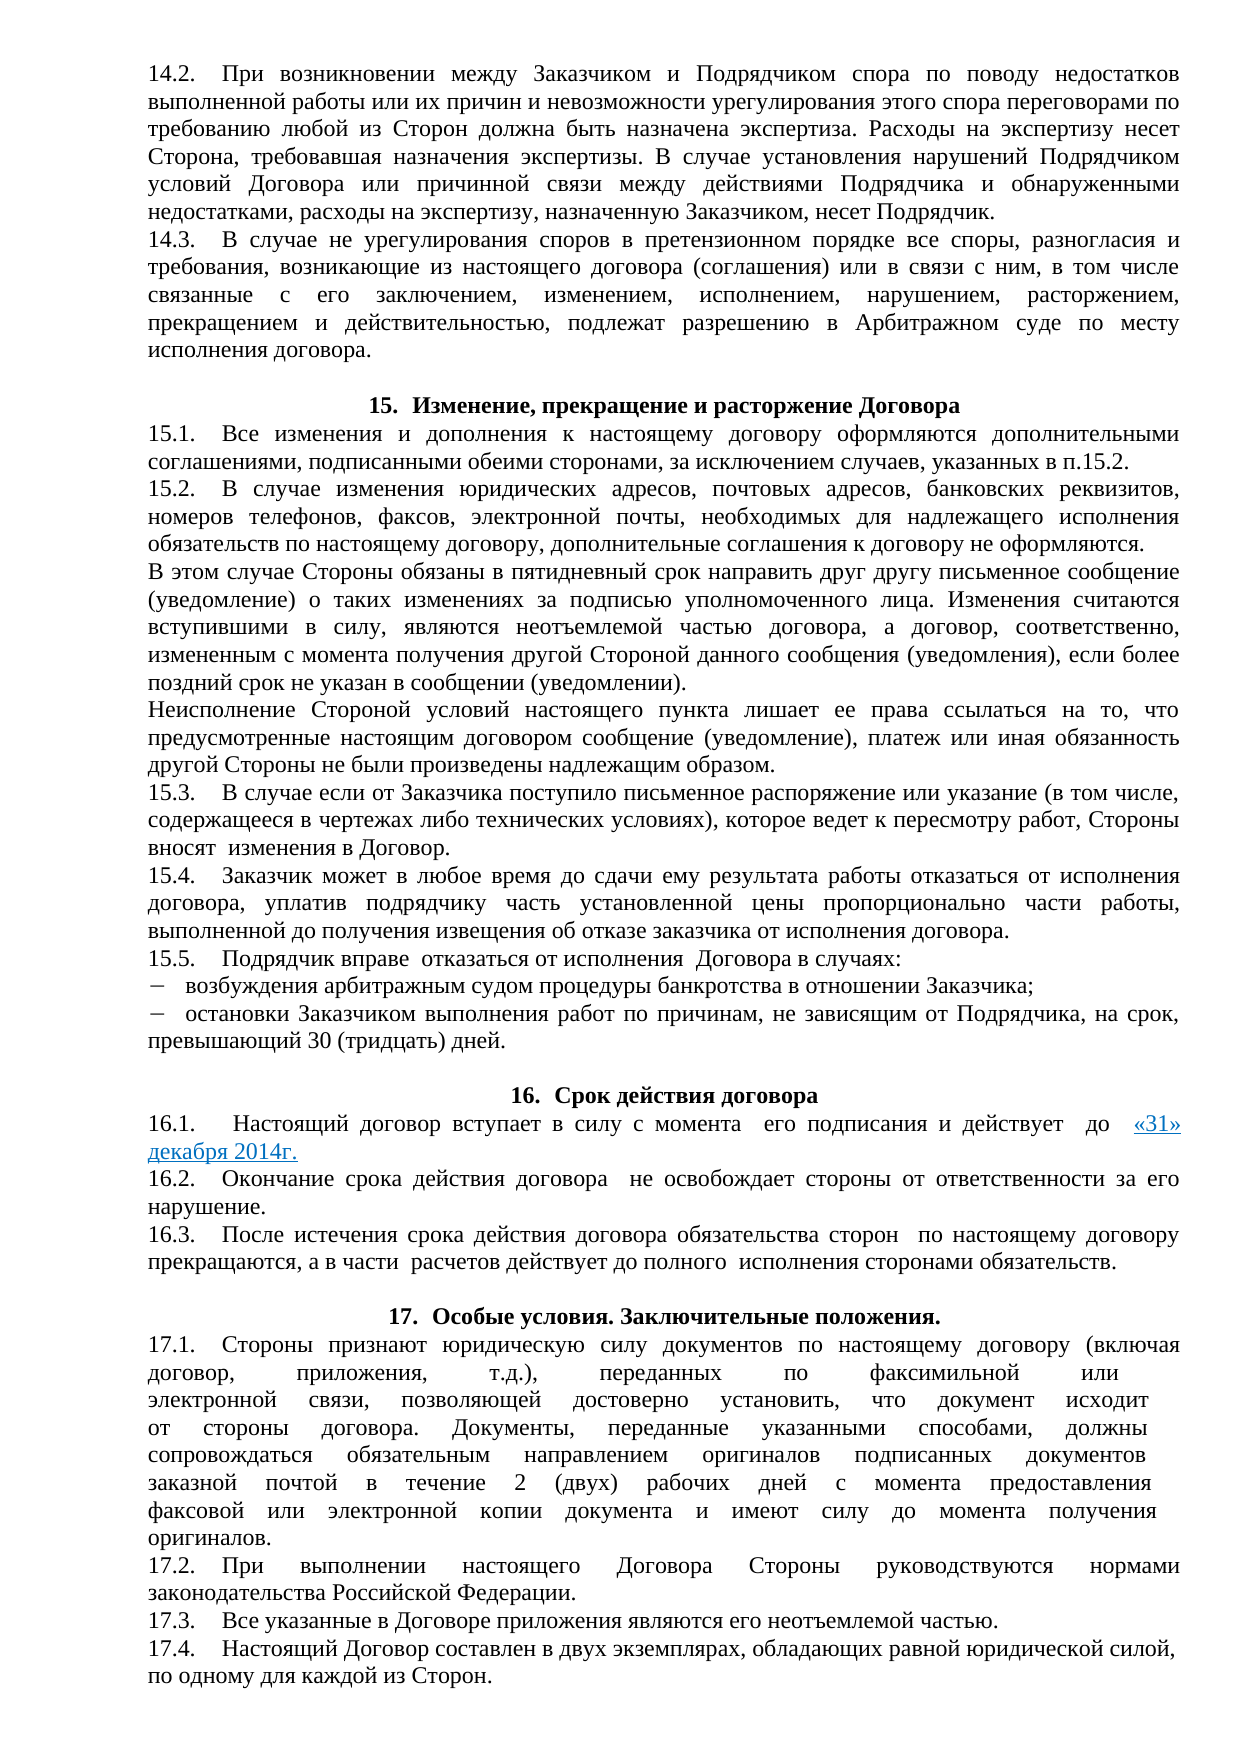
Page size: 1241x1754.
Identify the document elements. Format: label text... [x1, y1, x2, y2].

list Изменение, прекращение и расторжение Договора [148, 391, 1181, 419]
list При выполнении настоящего Договора Стороны руководствуются нормами законодательства Российской Федерации. [148, 1551, 1181, 1606]
list Все указанные в Договоре приложения являются его неотъемлемой частью. [148, 1606, 1181, 1634]
list Подрядчик вправе отказаться от исполнения Договора в случаях: [148, 943, 1181, 971]
list При возникновении между Заказчиком и Подрядчиком спора по поводу недостатков выполненной работы или их причин и невозможности урегулирования этого спора переговорами по требованию любой из Сторон должна быть назначена экспертиза. Расходы на экспертизу несет Сторона, требовавшая назначения экспертизы. В случае установления нарушений Подрядчиком условий Договора или причинной связи между действиями Подрядчика и обнаруженными недостатками, расходы на экспертизу, назначенную Заказчиком, несет Подрядчик. [148, 59, 1181, 225]
list Все изменения и дополнения к настоящему договору оформляются дополнительными соглашениями, подписанными обеими сторонами, за исключением случаев, указанных в п.15.2. [148, 419, 1181, 474]
list Окончание срока действия договора не освобождает стороны от ответственности за его нарушение. [148, 1164, 1181, 1219]
text В этом случае Стороны обязаны в пятидневный срок направить друг другу письменное сообщение (уведомление) о таких изменениях за подписью уполномоченного лица. Изменения считаются вступившими в силу, являются неотъемлемой частью договора, а договор, соответственно, измененным с момента получения другой Стороной данного сообщения (уведомления), если более поздний срок не указан в сообщении (уведомлении). [148, 557, 1181, 695]
list Заказчик может в любое время до сдачи ему результата работы отказаться от исполнения договора, уплатив подрядчику часть установленной цены пропорционально части работы, выполненной до получения извещения об отказе заказчика от исполнения договора. [148, 861, 1181, 943]
list Стороны признают юридическую силу документов по настоящему договору (включая договор, приложения, т.д.), переданных по факсимильной или электронной связи, позволяющей достоверно установить, что документ исходит от стороны договора. Документы, переданные указанными способами, должны сопровождаться обязательным направлением оригиналов подписанных документов заказной почтой в течение 2 (двух) рабочих дней с момента предоставления факсовой или электронной копии документа и имеют силу до момента получения оригиналов. [148, 1330, 1181, 1551]
list В случае если от Заказчика поступило письменное распоряжение или указание (в том числе, содержащееся в чертежах либо технических условиях), которое ведет к пересмотру работ, Стороны вносят изменения в Договор. [148, 778, 1181, 861]
list возбуждения арбитражным судом процедуры банкротства в отношении Заказчика; [148, 971, 1181, 999]
text Неисполнение Стороной условий настоящего пункта лишает ее права ссылаться на то, что предусмотренные настоящим договором сообщение (уведомление), платеж или иная обязанность другой Стороны не были произведены надлежащим образом. [148, 695, 1181, 778]
list После истечения срока действия договора обязательства сторон по настоящему договору прекращаются, а в части расчетов действует до полного исполнения сторонами обязательств. [148, 1219, 1181, 1275]
list В случае не урегулирования споров в претензионном порядке все споры, разногласия и требования, возникающие из настоящего договора (соглашения) или в связи с ним, в том числе связанные с его заключением, изменением, исполнением, нарушением, расторжением, прекращением и действительностью, подлежат разрешению в Арбитражном суде по месту исполнения договора. [148, 225, 1181, 363]
list В случае изменения юридических адресов, почтовых адресов, банковских реквизитов, номеров телефонов, факсов, электронной почты, необходимых для надлежащего исполнения обязательств по настоящему договору, дополнительные соглашения к договору не оформляются. [148, 474, 1181, 557]
list Срок действия договора [148, 1082, 1181, 1109]
list Настоящий Договор составлен в двух экземплярах, обладающих равной юридической силой, по одному для каждой из Сторон. [148, 1634, 1181, 1689]
list Настоящий договор вступает в силу с момента его подписания и действует до «31» декабря 2014г. [148, 1109, 1181, 1164]
list Особые условия. Заключительные положения. [148, 1302, 1181, 1330]
list остановки Заказчиком выполнения работ по причинам, не зависящим от Подрядчика, на срок, превышающий 30 (тридцать) дней. [148, 999, 1181, 1054]
